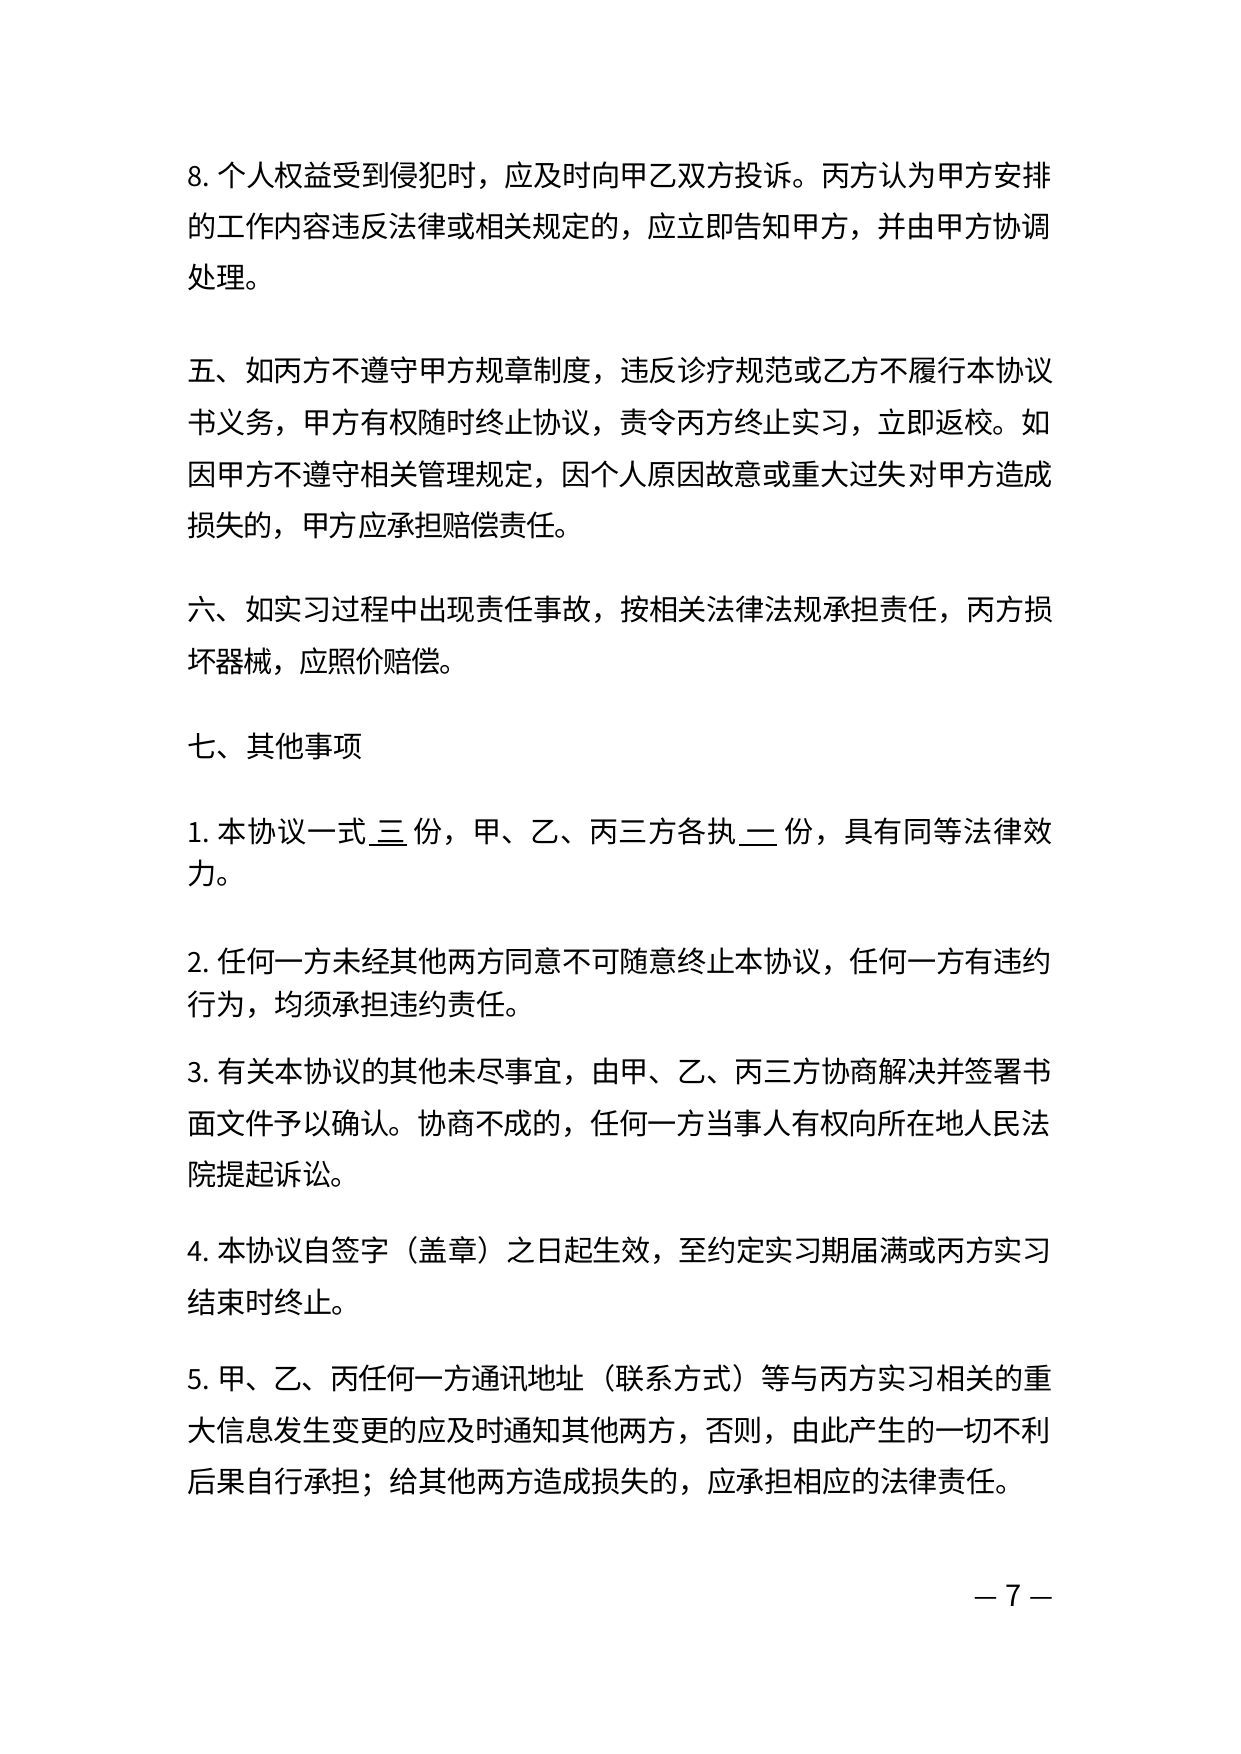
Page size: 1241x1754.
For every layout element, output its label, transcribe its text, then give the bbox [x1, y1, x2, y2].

list 如丙方不遵守甲方规章制度，违反诊疗规范或乙方不履行本协议书义务，甲方有权随时终止协议，责令丙方终止实习，立即返校。如因甲方不遵守相关管理规定，因个人原因故意或重大过失对甲方造成损失的，甲方应承担赔偿责任。 [187, 348, 1053, 545]
list 本协议自签字（盖章）之日起生效，至约定实习期届满或丙方实习结束时终止。 [187, 1228, 1053, 1322]
list 个人权益受到侵犯时，应及时向甲乙双方投诉。丙方认为甲方安排的工作内容违反法律或相关规定的，应立即告知甲方，并由甲方协调处理。 [187, 152, 1053, 297]
text 七、其他事项 [187, 723, 1094, 766]
list 本协议一式 三 份，甲、乙、丙三方各执 一 份，具有同等法律效力。 [187, 808, 1053, 893]
list 任何一方未经其他两方同意不可随意终止本协议，任何一方有违约行为，均须承担违约责任。 [187, 939, 1053, 1023]
list 有关本协议的其他未尽事宜，由甲、乙、丙三方协商解决并签署书面文件予以确认。协商不成的，任何一方当事人有权向所在地人民法院提起诉讼。 [187, 1049, 1053, 1194]
list 甲、乙、丙任何一方通讯地址（联系方式）等与丙方实习相关的重大信息发生变更的应及时通知其他两方，否则，由此产生的一切不利后果自行承担；给其他两方造成损失的，应承担相应的法律责任。 [187, 1356, 1053, 1501]
list 如实习过程中出现责任事故，按相关法律法规承担责任，丙方损坏器械，应照价赔偿。 [187, 587, 1053, 681]
